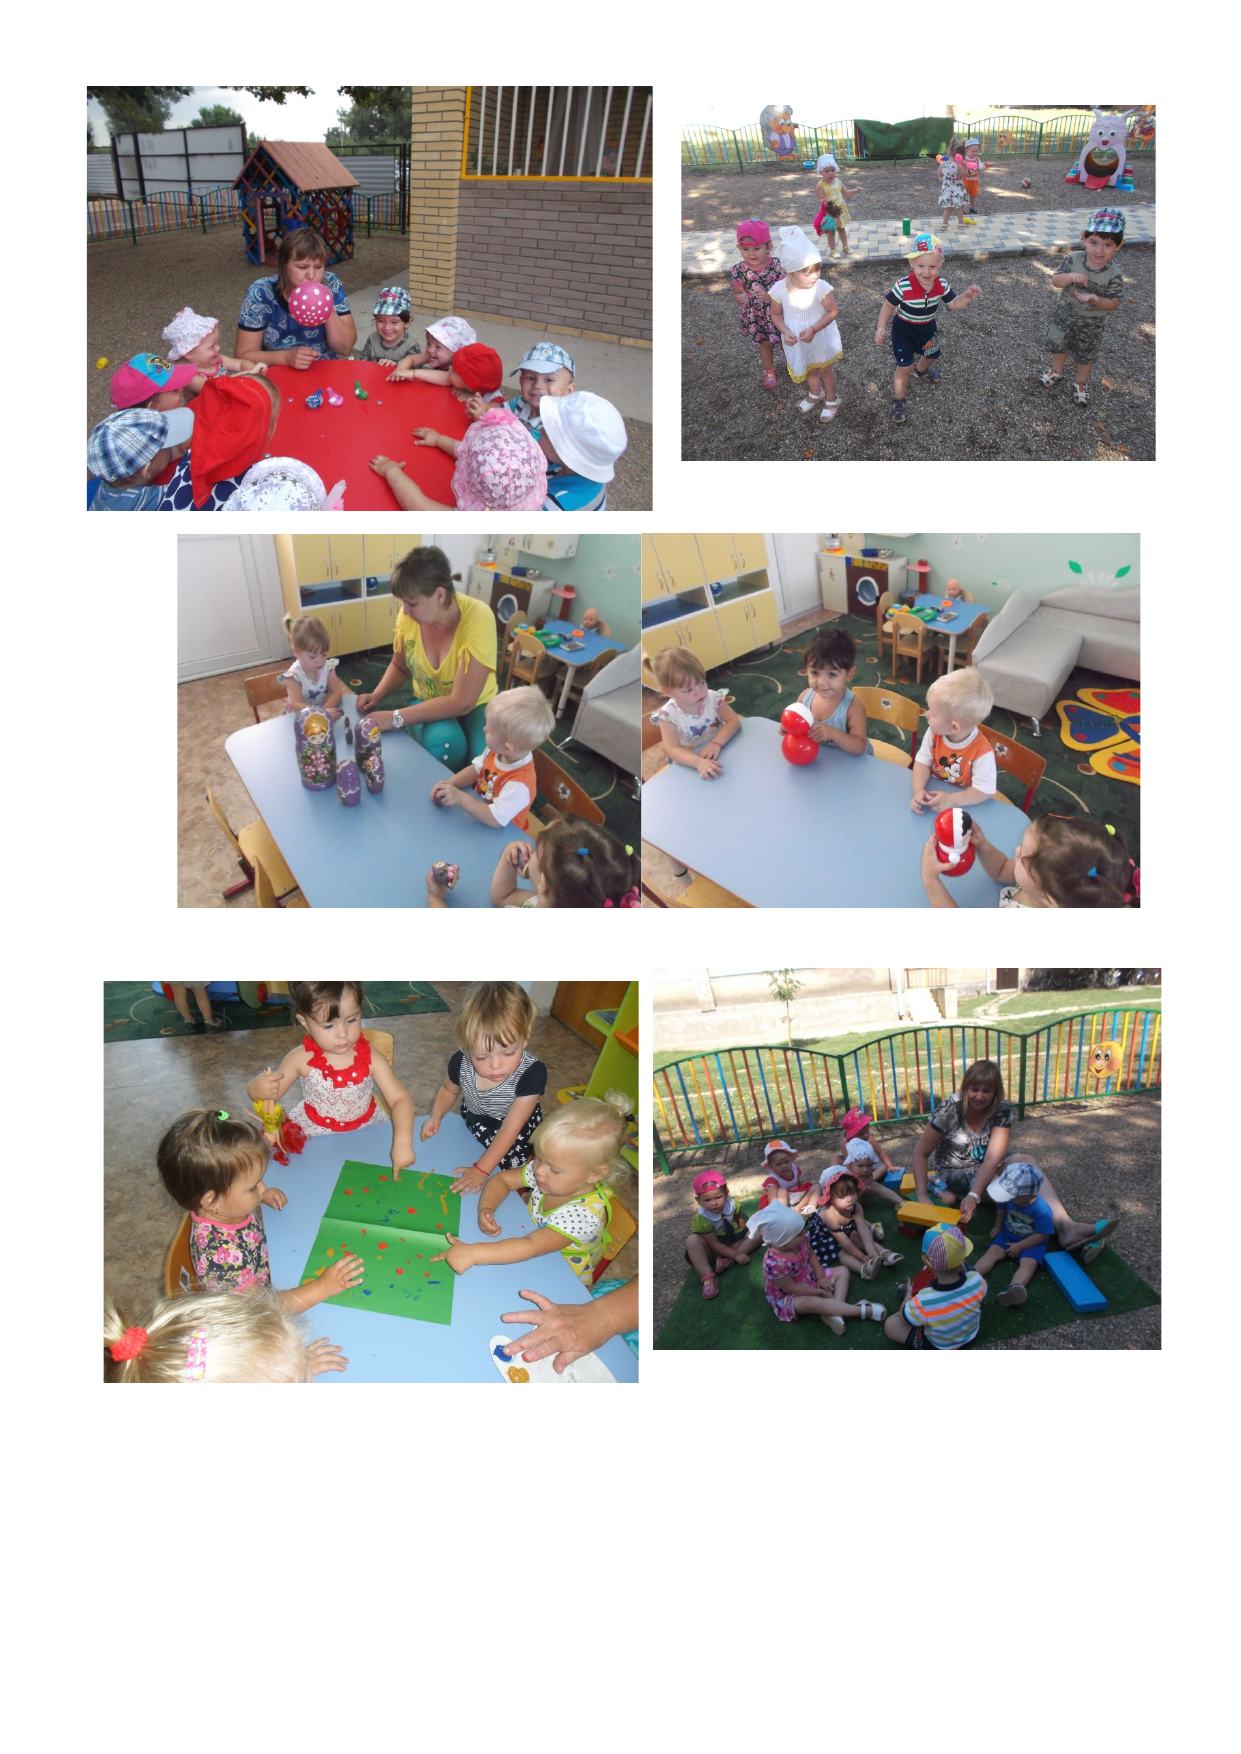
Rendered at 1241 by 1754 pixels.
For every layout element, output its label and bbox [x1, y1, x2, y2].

picture [653, 968, 1162, 1350]
picture [103, 981, 639, 1383]
picture [177, 533, 1141, 908]
picture [86, 86, 653, 511]
picture [681, 105, 1156, 461]
